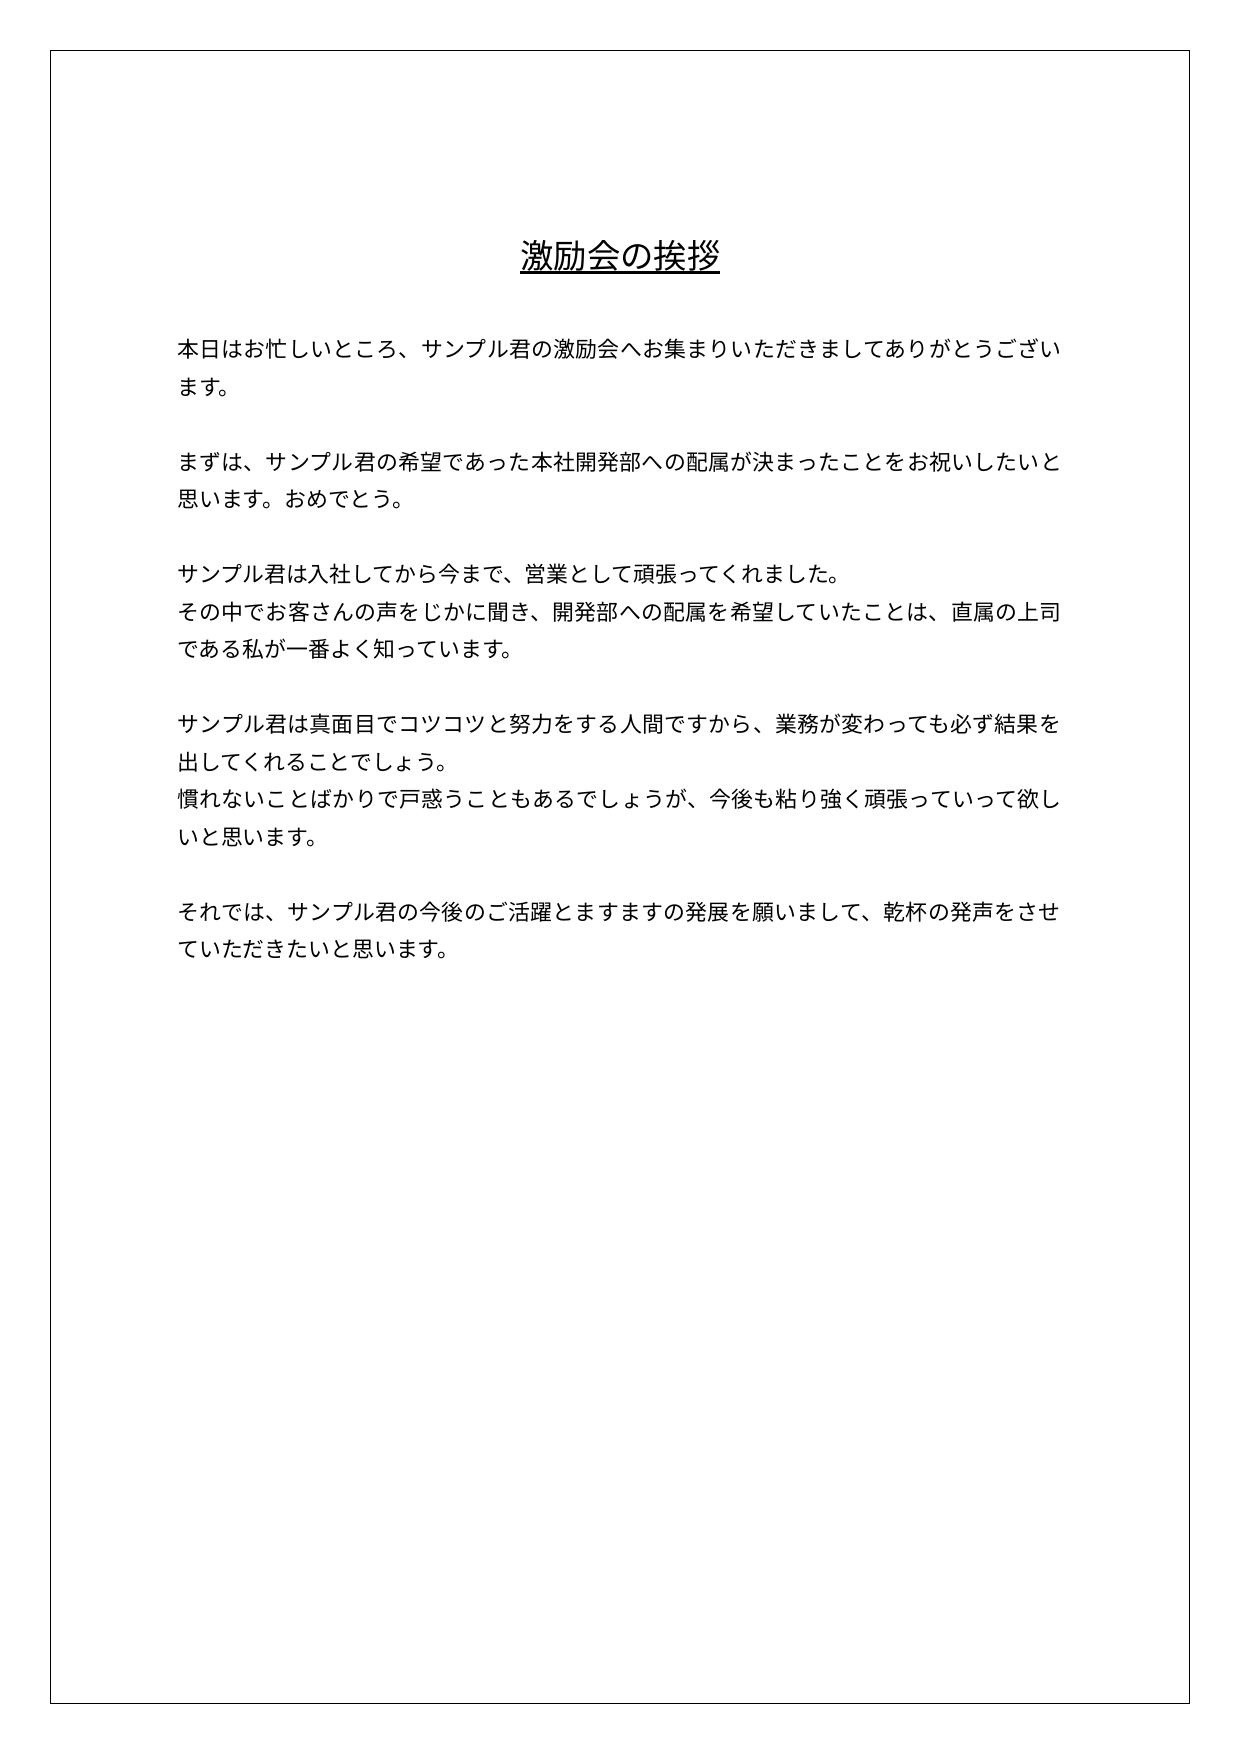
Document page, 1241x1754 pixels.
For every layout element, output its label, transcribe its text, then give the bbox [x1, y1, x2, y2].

text それでは、サンプル君の今後のご活躍とますますの発展を願いまして、乾杯の発声をさせていただきたいと思います。 [177, 892, 1063, 967]
text サンプル君は入社してから今まで、営業として頑張ってくれました。 [177, 554, 1063, 592]
text その中でお客さんの声をじかに聞き、開発部への配属を希望していたことは、直属の上司である私が一番よく知っています。 [177, 592, 1063, 667]
text 慣れないことばかりで戸惑うこともあるでしょうが、今後も粘り強く頑張っていって欲しいと思います。 [177, 779, 1063, 854]
text 激励会の挨拶 [177, 217, 1063, 292]
text 本日はお忙しいところ、サンプル君の激励会へお集まりいただきましてありがとうございます。 [177, 329, 1063, 404]
text サンプル君は真面目でコツコツと努力をする人間ですから、業務が変わっても必ず結果を出してくれることでしょう。 [177, 704, 1063, 779]
text まずは、サンプル君の希望であった本社開発部への配属が決まったことをお祝いしたいと思います。おめでとう。 [177, 442, 1063, 517]
